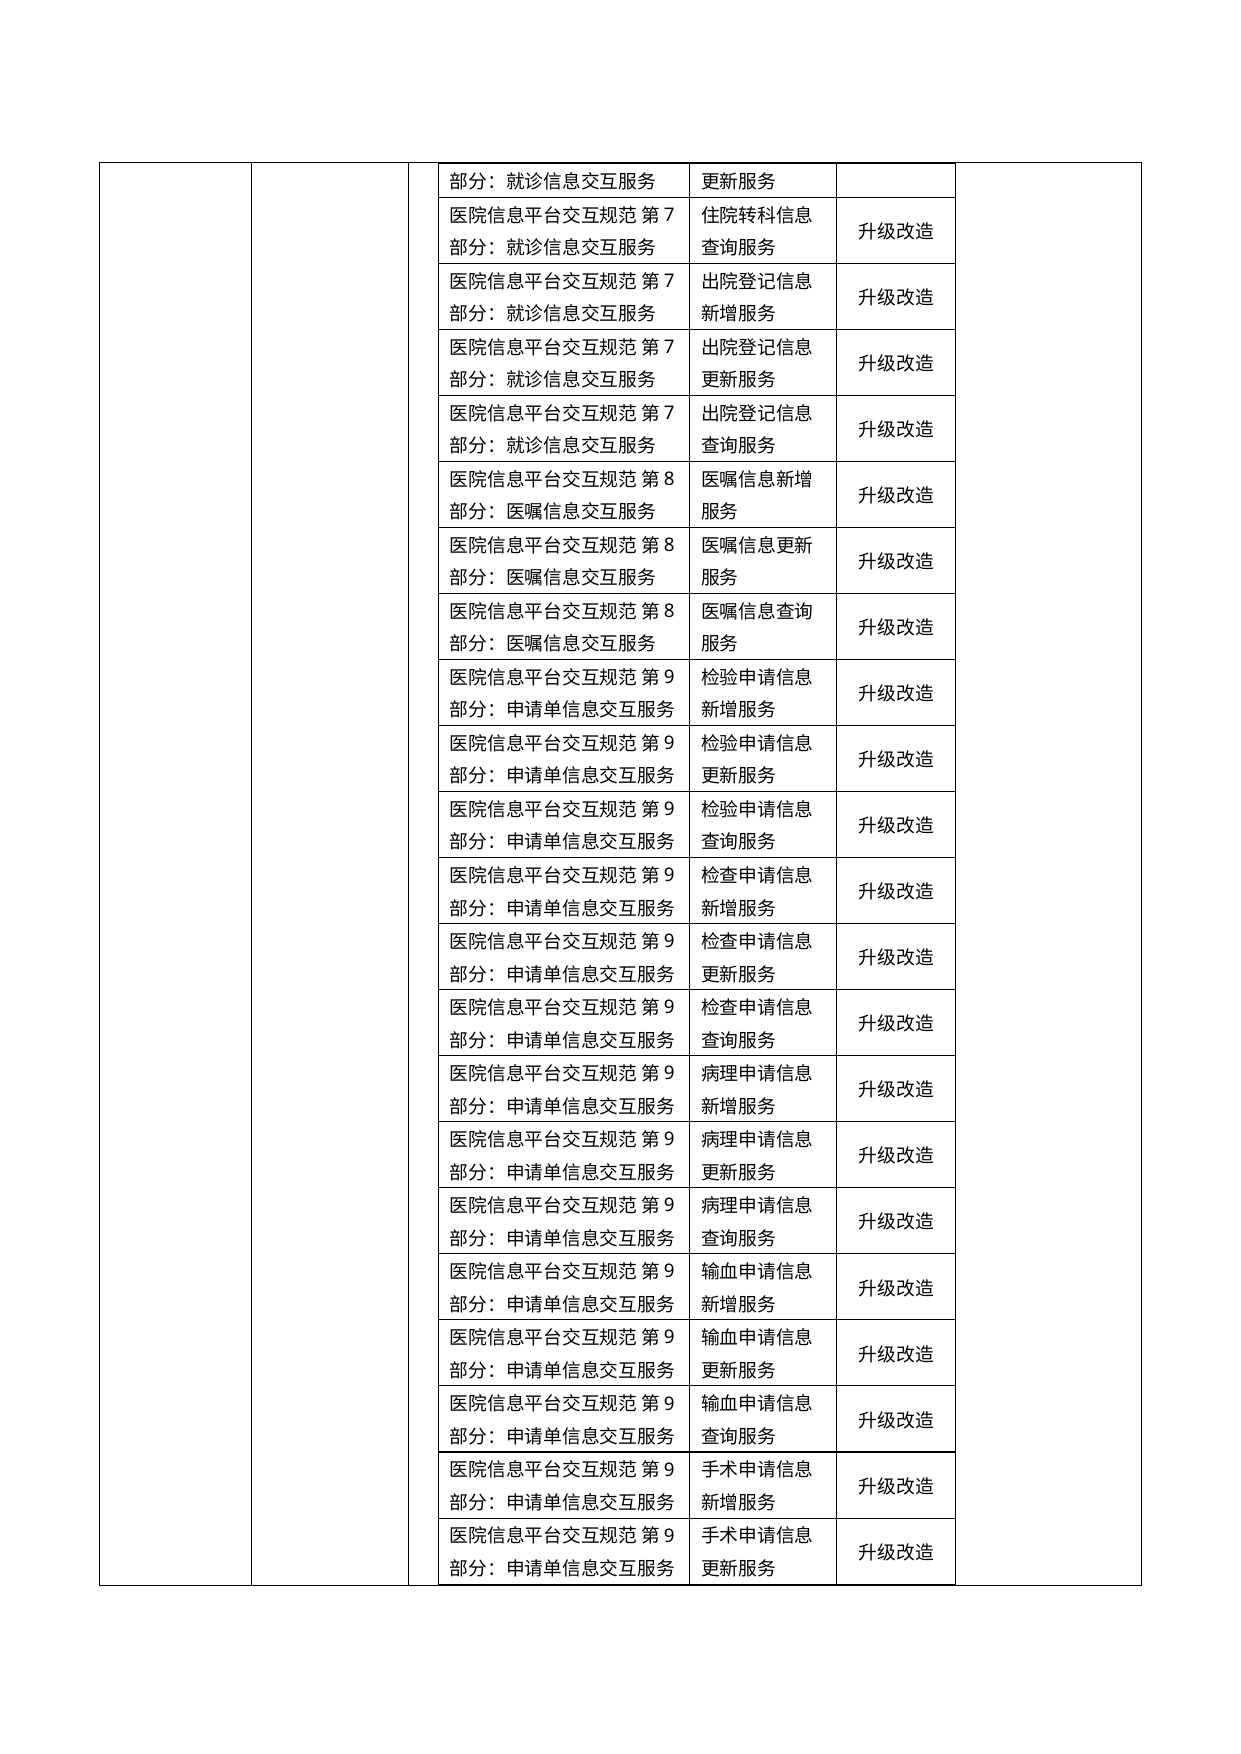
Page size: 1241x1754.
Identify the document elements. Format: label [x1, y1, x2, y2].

table_cell [690, 264, 836, 329]
table_cell [690, 1519, 836, 1584]
table_cell [690, 1188, 836, 1253]
table_cell [690, 396, 836, 461]
table_cell [837, 726, 955, 791]
table_cell [837, 1519, 955, 1584]
table_cell [439, 396, 689, 461]
table_cell [690, 528, 836, 593]
table_cell [439, 792, 689, 857]
table_cell [439, 1056, 689, 1121]
table_cell [690, 1453, 836, 1518]
table_cell [837, 924, 955, 989]
table_cell [690, 990, 836, 1055]
table_cell [837, 1188, 955, 1253]
table_cell [409, 163, 438, 1584]
table_cell [690, 1386, 836, 1451]
table_cell [439, 660, 689, 725]
table_cell [439, 198, 689, 263]
table_cell [439, 528, 689, 593]
table_cell [439, 594, 689, 659]
table_cell [690, 1320, 836, 1385]
table_cell [439, 1254, 689, 1319]
table_cell [956, 163, 1141, 1584]
table_cell [837, 858, 955, 923]
table_cell [837, 1386, 955, 1451]
table_cell [837, 330, 955, 395]
table_cell [837, 164, 955, 197]
table_cell [690, 858, 836, 923]
table_cell [690, 924, 836, 989]
table_cell [439, 990, 689, 1055]
table_cell [837, 660, 955, 725]
table_cell [690, 594, 836, 659]
table_cell [837, 528, 955, 593]
table_cell [439, 330, 689, 395]
table_cell [837, 594, 955, 659]
table_cell [439, 1453, 689, 1518]
table_cell [690, 198, 836, 263]
table_cell [439, 1386, 689, 1451]
table_cell [439, 462, 689, 527]
table_cell [690, 462, 836, 527]
table_cell [837, 1254, 955, 1319]
table_cell [690, 726, 836, 791]
table_cell [837, 198, 955, 263]
table_cell [439, 164, 689, 197]
table_cell [439, 1122, 689, 1187]
table_cell [439, 858, 689, 923]
table_cell [837, 462, 955, 527]
table_cell [439, 264, 689, 329]
table_cell [690, 1056, 836, 1121]
table_cell [439, 1188, 689, 1253]
table_cell [837, 1122, 955, 1187]
table_cell [690, 330, 836, 395]
table_cell [837, 990, 955, 1055]
table_cell [690, 660, 836, 725]
table_cell [837, 264, 955, 329]
table_cell [837, 1320, 955, 1385]
table_cell [837, 1453, 955, 1518]
table_cell [837, 792, 955, 857]
table_cell [439, 1320, 689, 1385]
table_cell [439, 1519, 689, 1584]
table_cell [690, 1122, 836, 1187]
table_cell [690, 164, 836, 197]
table_cell [837, 1056, 955, 1121]
table_cell [690, 1254, 836, 1319]
table_cell [252, 163, 408, 1584]
table_cell [837, 396, 955, 461]
table_cell [439, 924, 689, 989]
table_cell [690, 792, 836, 857]
table_cell [439, 726, 689, 791]
